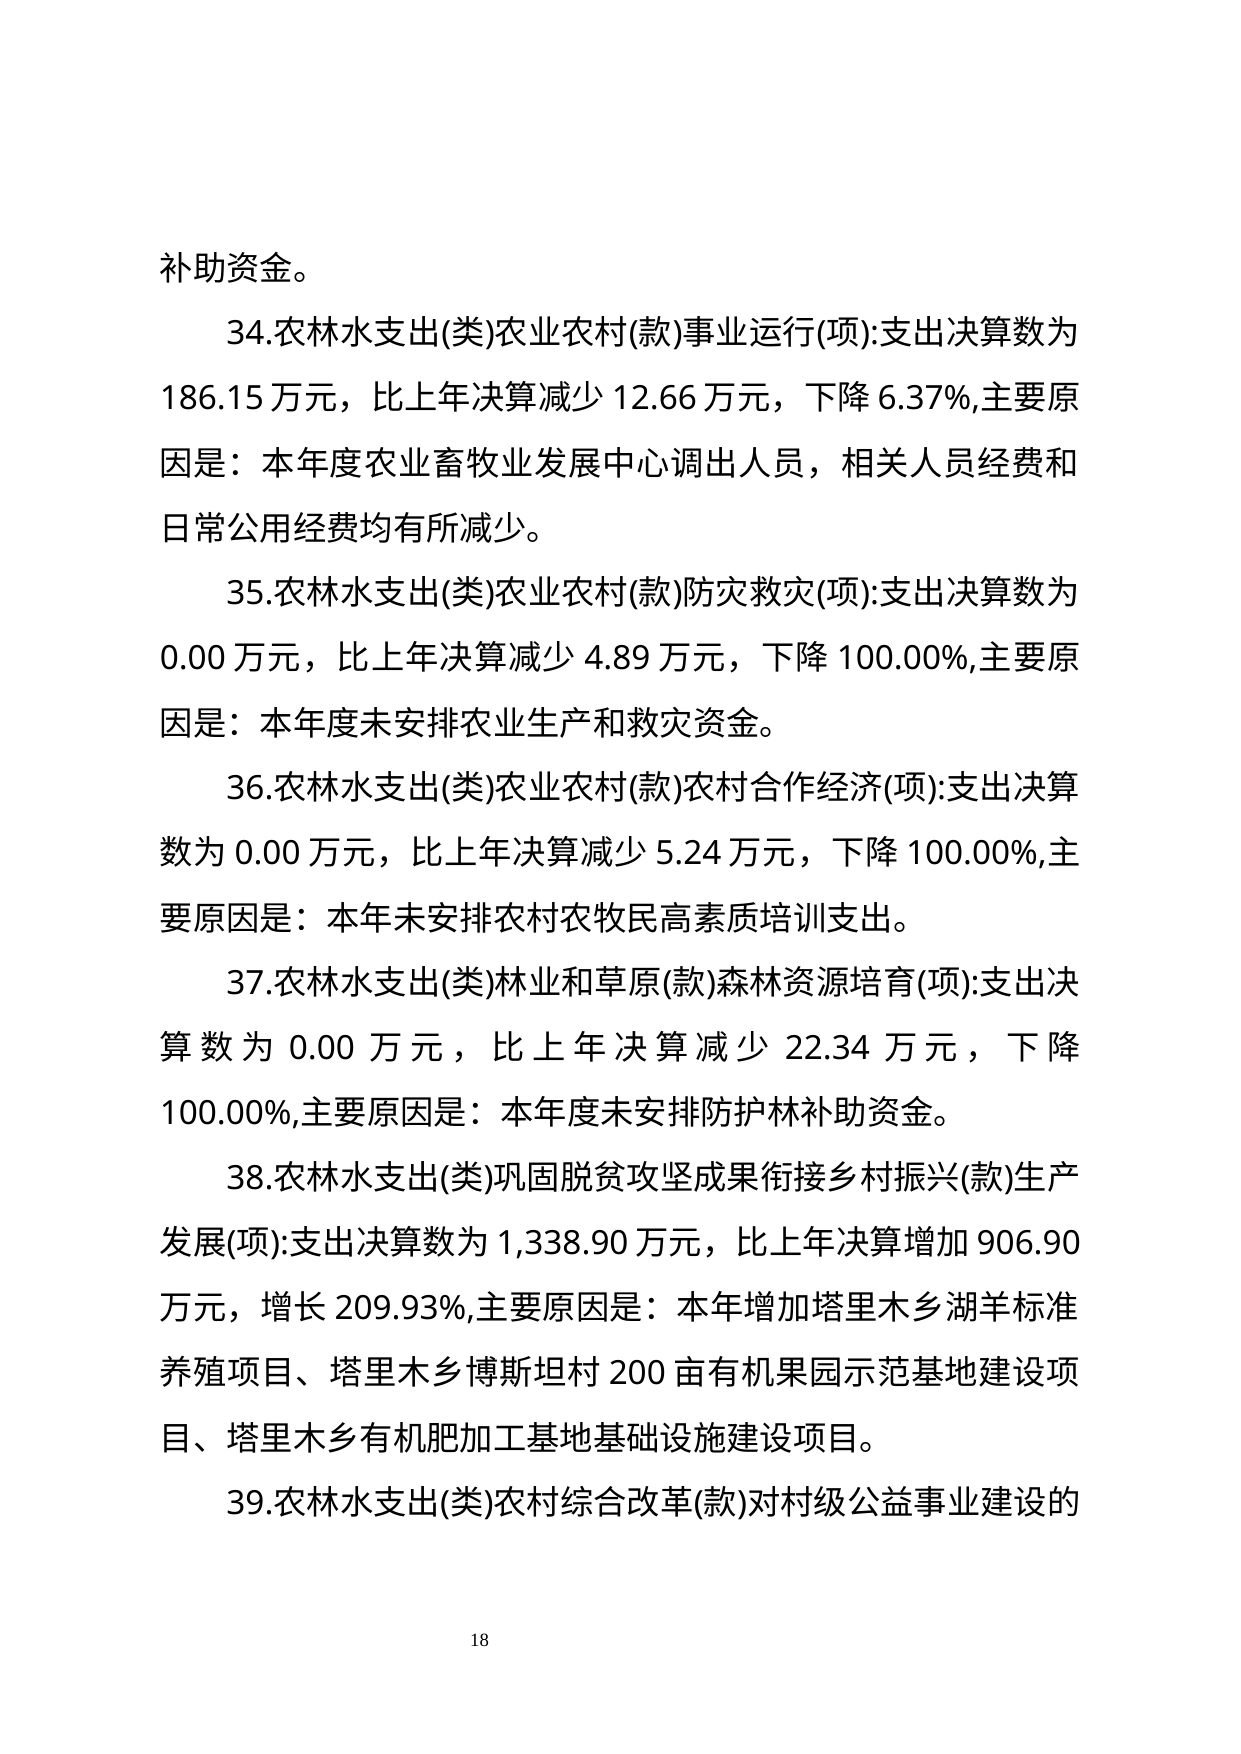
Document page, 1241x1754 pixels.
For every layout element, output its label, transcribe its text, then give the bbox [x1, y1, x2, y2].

text 37.农林水支出(类)林业和草原(款)森林资源培育(项):支出决算数为0.00万元，比上年决算减少22.34万元，下降100.00%,主要原因是：本年度未安排防护林补助资金。 [159, 948, 1081, 1143]
text 38.农林水支出(类)巩固脱贫攻坚成果衔接乡村振兴(款)生产发展(项):支出决算数为1,338.90万元，比上年决算增加906.90万元，增长209.93%,主要原因是：本年增加塔里木乡湖羊标准养殖项目、塔里木乡博斯坦村200亩有机果园示范基地建设项目、塔里木乡有机肥加工基地基础设施建设项目。 [159, 1143, 1081, 1468]
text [159, 1468, 1081, 1533]
text 35.农林水支出(类)农业农村(款)防灾救灾(项):支出决算数为0.00万元，比上年决算减少4.89万元，下降100.00%,主要原因是：本年度未安排农业生产和救灾资金。 [159, 558, 1081, 753]
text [159, 233, 1081, 298]
text 36.农林水支出(类)农业农村(款)农村合作经济(项):支出决算数为0.00万元，比上年决算减少5.24万元，下降100.00%,主要原因是：本年未安排农村农牧民高素质培训支出。 [159, 753, 1081, 948]
text 34.农林水支出(类)农业农村(款)事业运行(项):支出决算数为186.15万元，比上年决算减少12.66万元，下降6.37%,主要原因是：本年度农业畜牧业发展中心调出人员，相关人员经费和日常公用经费均有所减少。 [159, 298, 1081, 558]
